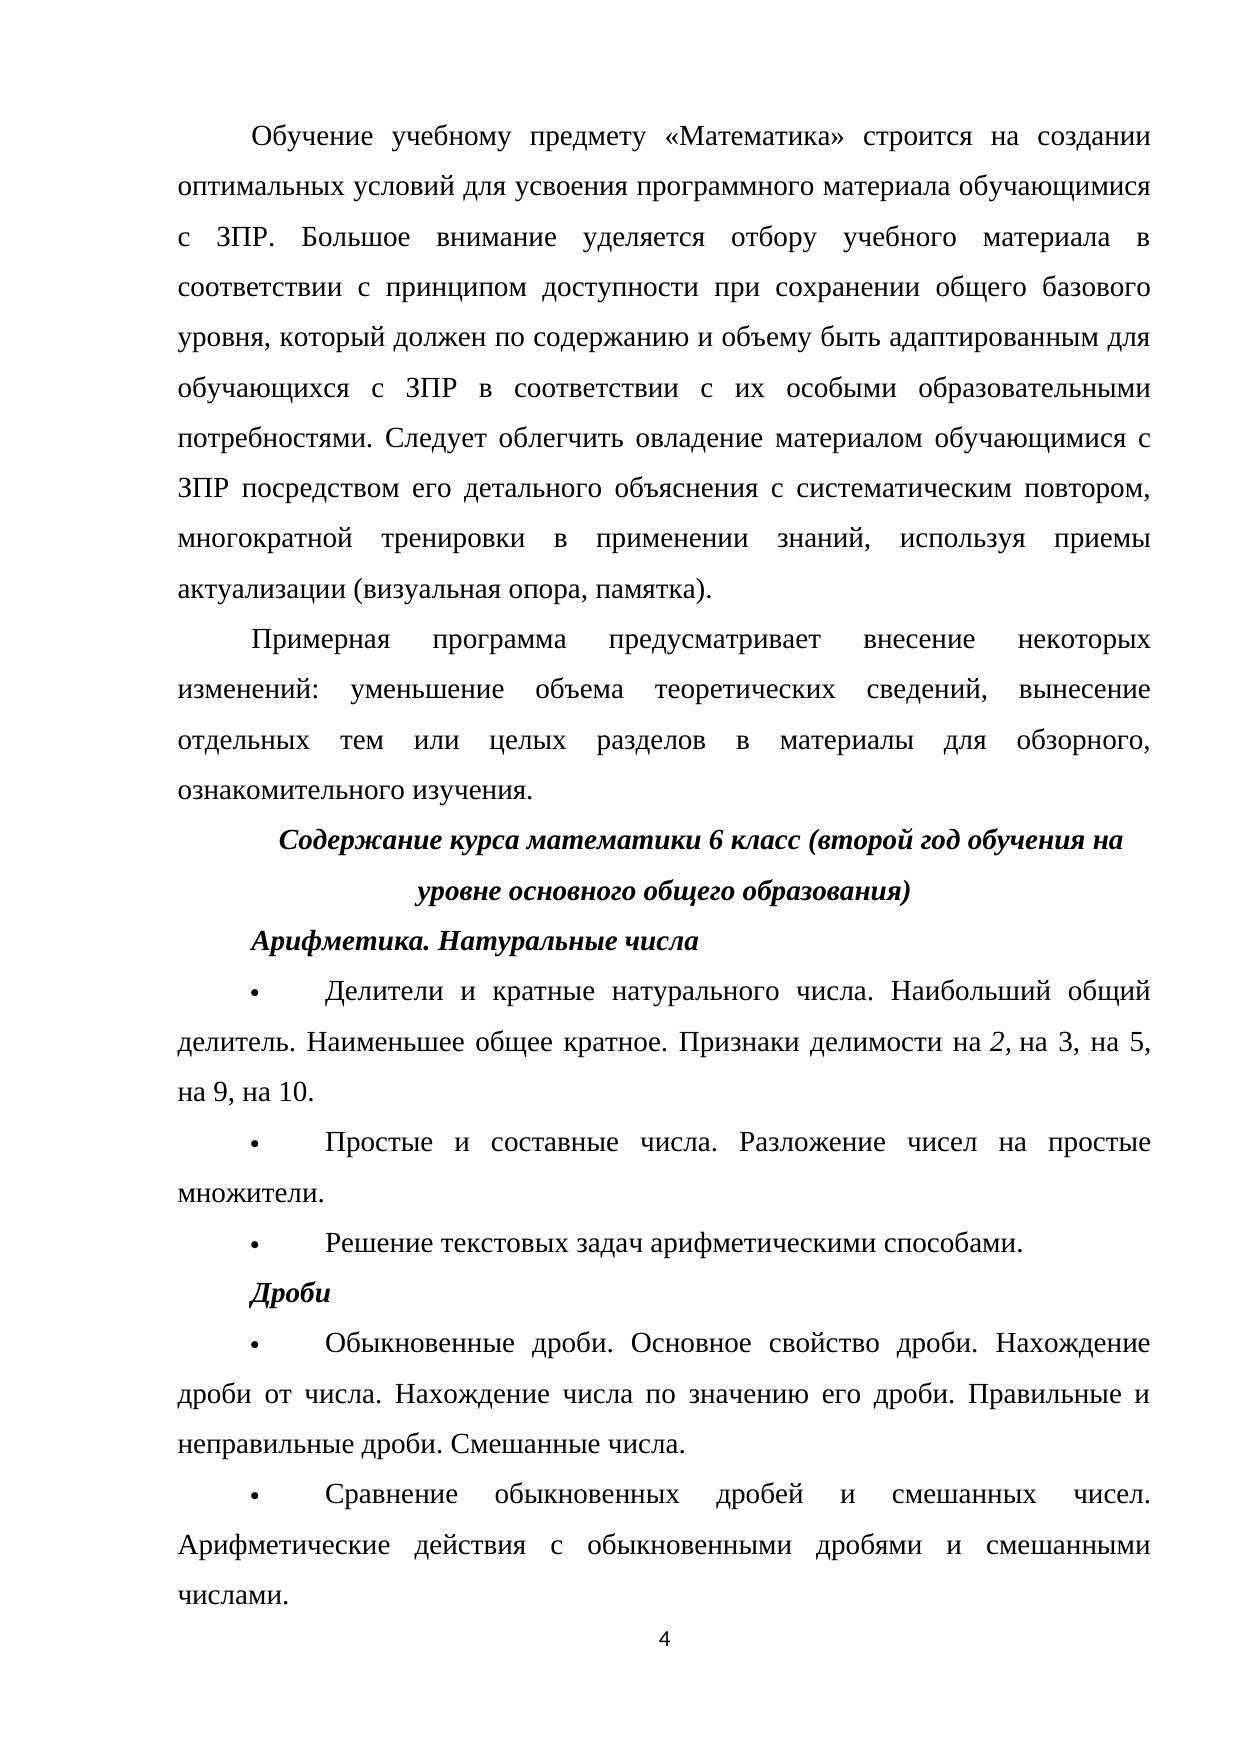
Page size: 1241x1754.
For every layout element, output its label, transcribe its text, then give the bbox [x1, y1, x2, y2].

list Делители и кратные натурального числа. Наибольший общий делитель. Наименьшее общее кратное. Признаки делимости на 2, на 3, на 5, на 9, на 10. [177, 973, 1152, 1108]
text Арифметика. Натуральные числа [177, 923, 1152, 957]
text Примерная программа предусматривает внесение некоторых изменений: уменьшение объема теоретических сведений, вынесение отдельных тем или целых разделов в материалы для обзорного, ознакомительного изучения. [177, 621, 1152, 806]
list Обыкновенные дроби. Основное свойство дроби. Нахождение дроби от числа. Нахождение числа по значению его дроби. Правильные и неправильные дроби. Смешанные числа. [177, 1326, 1152, 1460]
text Обучение учебному предмету «Математика» строится на создании оптимальных условий для усвоения программного материала обучающимися с ЗПР. Большое внимание уделяется отбору учебного материала в соответствии с принципом доступности при сохранении общего базового уровня, который должен по содержанию и объему быть адаптированным для обучающихся с ЗПР в соответствии с их особыми образовательными потребностями. Следует облегчить овладение материалом обучающимися с ЗПР посредством его детального объяснения с систематическим повтором, многократной тренировки в применении знаний, используя приемы актуализации (визуальная опора, памятка). [177, 118, 1152, 604]
list Сравнение обыкновенных дробей и смешанных чисел. Арифметические действия с обыкновенными дробями и смешанными числами. [177, 1477, 1152, 1611]
text Дроби [177, 1275, 1152, 1309]
list Простые и составные числа. Разложение чисел на простые множители. [177, 1124, 1152, 1208]
list Решение текстовых задач арифметическими способами. [177, 1225, 1152, 1258]
text Содержание курса математики 6 класс (второй год обучения на уровне основного общего образования) [177, 822, 1152, 906]
